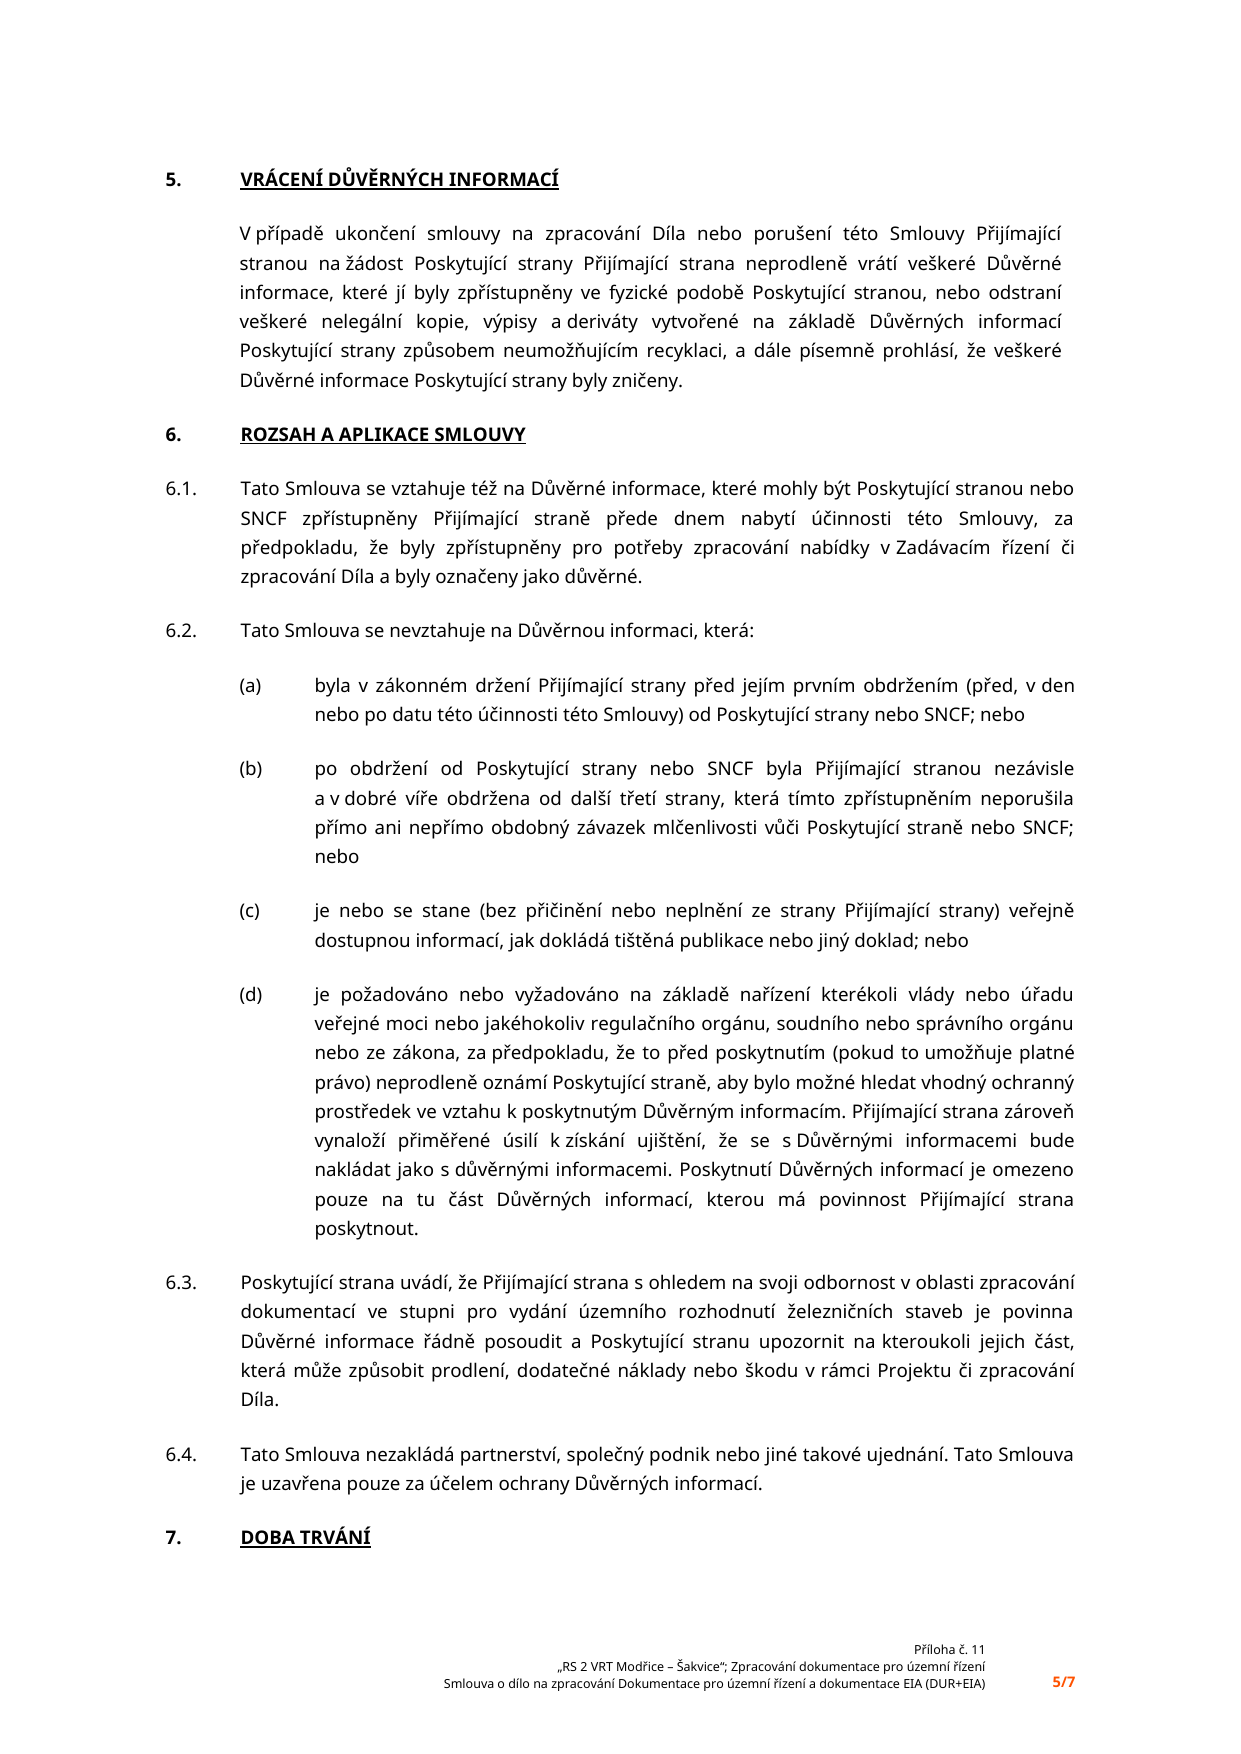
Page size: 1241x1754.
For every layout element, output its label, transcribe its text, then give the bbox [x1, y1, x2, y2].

list Poskytující strana uvádí, že Přijímající strana s ohledem na svoji odbornost v oblasti zpracování dokumentací ve stupni pro vydání územního rozhodnutí železničních staveb je povinna Důvěrné informace řádně posoudit a Poskytující stranu upozornit na kteroukoli jejich část, která může způsobit prodlení, dodatečné náklady nebo škodu v rámci Projektu či zpracování Díla. [165, 1269, 1075, 1412]
list DOBA TRVÁNÍ [165, 1524, 1075, 1550]
list byla v zákonném držení Přijímající strany před jejím prvním obdržením (před, v den nebo po datu této účinnosti této Smlouvy) od Poskytující strany nebo SNCF; nebo [239, 672, 1075, 727]
list Tato Smlouva nezakládá partnerství, společný podnik nebo jiné takové ujednání. Tato Smlouva je uzavřena pouze za účelem ochrany Důvěrných informací. [165, 1441, 1075, 1496]
list je požadováno nebo vyžadováno na základě nařízení kterékoli vlády nebo úřadu veřejné moci nebo jakéhokoliv regulačního orgánu, soudního nebo správního orgánu nebo ze zákona, za předpokladu, že to před poskytnutím (pokud to umožňuje platné právo) neprodleně oznámí Poskytující straně, aby bylo možné hledat vhodný ochranný prostředek ve vztahu k poskytnutým Důvěrným informacím. Přijímající strana zároveň vynaloží přiměřené úsilí k získání ujištění, že se s Důvěrnými informacemi bude nakládat jako s důvěrnými informacemi. Poskytnutí Důvěrných informací je omezeno pouze na tu část Důvěrných informací, kterou má povinnost Přijímající strana poskytnout. [239, 981, 1075, 1241]
text V případě ukončení smlouvy na zpracování Díla nebo porušení této Smlouvy Přijímající stranou na žádost Poskytující strany Přijímající strana neprodleně vrátí veškeré Důvěrné informace, které jí byly zpřístupněny ve fyzické podobě Poskytující stranou, nebo odstraní veškeré nelegální kopie, výpisy a deriváty vytvořené na základě Důvěrných informací Poskytující strany způsobem neumožňujícím recyklaci, a dále písemně prohlásí, že veškeré Důvěrné informace Poskytující strany byly zničeny. [239, 221, 1062, 393]
list po obdržení od Poskytující strany nebo SNCF byla Přijímající stranou nezávisle a v dobré víře obdržena od další třetí strany, která tímto zpřístupněním neporušila přímo ani nepřímo obdobný závazek mlčenlivosti vůči Poskytující straně nebo SNCF; nebo [239, 756, 1075, 869]
list Tato Smlouva se vztahuje též na Důvěrné informace, které mohly být Poskytující stranou nebo SNCF zpřístupněny Přijímající straně přede dnem nabytí účinnosti této Smlouvy, za předpokladu, že byly zpřístupněny pro potřeby zpracování nabídky v Zadávacím řízení či zpracování Díla a byly označeny jako důvěrné. [165, 476, 1075, 589]
list VRÁCENÍ DŮVĚRNÝCH INFORMACÍ [165, 166, 1075, 192]
list ROZSAH A APLIKACE SMLOUVY [165, 421, 1075, 447]
list je nebo se stane (bez přičinění nebo neplnění ze strany Přijímající strany) veřejně dostupnou informací, jak dokládá tištěná publikace nebo jiný doklad; nebo [239, 898, 1075, 952]
list Tato Smlouva se nevztahuje na Důvěrnou informaci, která: [165, 618, 1075, 643]
